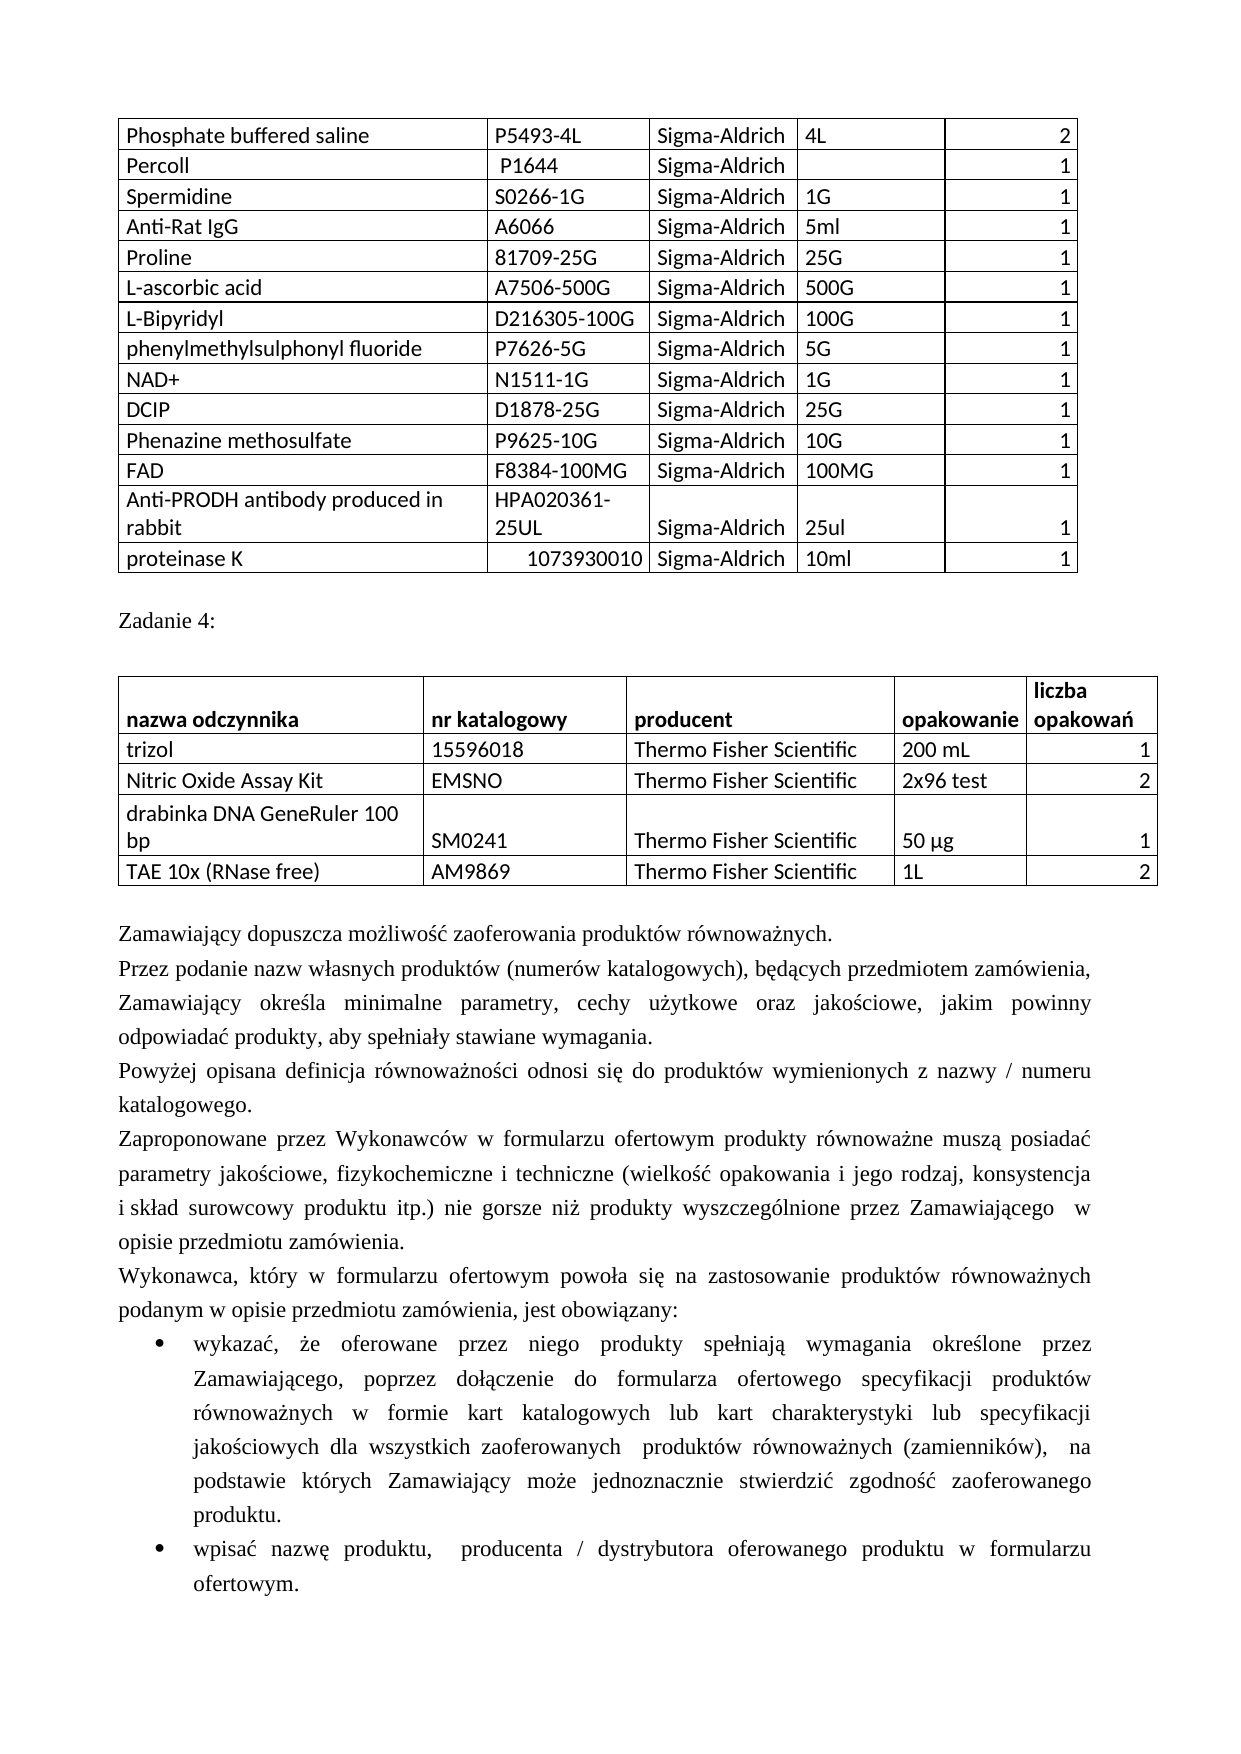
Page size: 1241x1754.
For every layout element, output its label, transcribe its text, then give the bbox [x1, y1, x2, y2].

table_cell P9625-10G [488, 425, 649, 454]
table_cell HPA020361-25UL [488, 486, 649, 542]
table_cell proteinase K [119, 543, 487, 572]
table_cell Sigma-Aldrich [650, 486, 797, 542]
text Wykonawca, który w formularzu ofertowym powoła się na zastosowanie produktów równoważnych podanym w opisie przedmiotu zamówienia, jest obowiązany: [118, 1262, 1093, 1323]
table_cell AM9869 [424, 856, 626, 885]
table_cell Anti-PRODH antibody produced in rabbit [119, 486, 487, 542]
table_cell drabinka DNA GeneRuler 100 bp [119, 795, 423, 855]
table_cell Phenazine methosulfate [119, 425, 487, 454]
table_cell 1 [946, 364, 1077, 393]
table_cell Sigma-Aldrich [650, 394, 797, 423]
table_cell F8384-100MG [488, 455, 649, 484]
table_cell Proline [119, 241, 487, 271]
table_cell SM0241 [424, 795, 626, 855]
table_cell 25G [798, 241, 944, 271]
table_cell Thermo Fisher Scientific [627, 856, 894, 885]
table_cell FAD [119, 455, 487, 484]
text Powyżej opisana definicja równoważności odnosi się do produktów wymienionych z nazwy / numeru katalogowego. [118, 1057, 1093, 1118]
table_cell 1 [946, 333, 1077, 362]
table_cell Percoll [119, 150, 487, 179]
table_cell 200 mL [895, 734, 1026, 763]
table_cell P1644 [488, 150, 649, 179]
list wpisać nazwę produktu, producenta / dystrybutora oferowanego produktu w formularzu ofertowym. [156, 1535, 1093, 1596]
table_cell 81709-25G [488, 241, 649, 271]
table_cell Thermo Fisher Scientific [627, 795, 894, 855]
table_cell 1 [946, 180, 1077, 210]
table_cell Sigma-Aldrich [650, 303, 797, 332]
text Zamawiający dopuszcza możliwość zaoferowania produktów równoważnych. [118, 920, 1093, 947]
table_cell 10ml [798, 543, 944, 572]
table_cell D1878-25G [488, 394, 649, 423]
table_cell 1 [946, 272, 1077, 301]
table_cell NAD+ [119, 364, 487, 393]
text Zaproponowane przez Wykonawców w formularzu ofertowym produkty równoważne muszą posiadać parametry jakościowe, fizykochemiczne i techniczne (wielkość opakowania i jego rodzaj, konsystencja i skład surowcowy produktu itp.) nie gorsze niż produkty wyszczególnione przez Zamawiającego w opisie przedmiotu zamówienia. [118, 1125, 1093, 1254]
table_cell Sigma-Aldrich [650, 272, 797, 301]
table_cell Sigma-Aldrich [650, 241, 797, 271]
table_cell Sigma-Aldrich [650, 211, 797, 240]
table_cell 1 [946, 211, 1077, 240]
table_cell 2 [1027, 764, 1157, 794]
table_cell L-Bipyridyl [119, 303, 487, 332]
table_cell L-ascorbic acid [119, 272, 487, 301]
table_cell 1 [946, 455, 1077, 484]
table_header nazwa odczynnika [119, 677, 423, 733]
table_cell [798, 150, 944, 179]
table_cell 25ul [798, 486, 944, 542]
table_cell P5493-4L [488, 119, 649, 149]
table_cell 100MG [798, 455, 944, 484]
table_cell 1G [798, 180, 944, 210]
table_cell 1 [946, 543, 1077, 572]
table_cell Sigma-Aldrich [650, 180, 797, 210]
table_cell Sigma-Aldrich [650, 455, 797, 484]
table_cell 1L [895, 856, 1026, 885]
table_header opakowanie [895, 677, 1026, 733]
table_cell 1073930010 [488, 543, 649, 572]
table_cell 5G [798, 333, 944, 362]
table_cell S0266-1G [488, 180, 649, 210]
table_cell 2x96 test [895, 764, 1026, 794]
table_header producent [627, 677, 894, 733]
table_cell 50 µg [895, 795, 1026, 855]
table_cell 1 [946, 394, 1077, 423]
table_header nr katalogowy [424, 677, 626, 733]
table_cell A7506-500G [488, 272, 649, 301]
table_cell N1511-1G [488, 364, 649, 393]
table_cell 1 [1027, 795, 1157, 855]
table_cell 1 [946, 486, 1077, 542]
table_header liczba opakowań [1027, 677, 1157, 733]
table_cell 100G [798, 303, 944, 332]
text Zadanie 4: [118, 607, 1093, 634]
text Przez podanie nazw własnych produktów (numerów katalogowych), będących przedmiotem zamówienia, Zamawiający określa minimalne parametry, cechy użytkowe oraz jakościowe, jakim powinny odpowiadać produkty, aby spełniały stawiane wymagania. [118, 954, 1093, 1049]
table_cell D216305-100G [488, 303, 649, 332]
table_cell 4L [798, 119, 944, 149]
table_cell Sigma-Aldrich [650, 333, 797, 362]
table_cell 500G [798, 272, 944, 301]
table_cell 1 [946, 425, 1077, 454]
table_cell Thermo Fisher Scientific [627, 734, 894, 763]
table_cell 1 [946, 241, 1077, 271]
table_cell Anti-Rat IgG [119, 211, 487, 240]
table_cell 2 [946, 119, 1077, 149]
table_cell trizol [119, 734, 423, 763]
table_cell 1 [946, 150, 1077, 179]
table_cell 10G [798, 425, 944, 454]
table_cell Sigma-Aldrich [650, 364, 797, 393]
table_cell Sigma-Aldrich [650, 150, 797, 179]
table_cell P7626-5G [488, 333, 649, 362]
table_cell 25G [798, 394, 944, 423]
table_cell Sigma-Aldrich [650, 543, 797, 572]
table_cell 2 [1027, 856, 1157, 885]
table_cell phenylmethylsulphonyl fluoride [119, 333, 487, 362]
table_cell 1 [946, 303, 1077, 332]
table_cell TAE 10x (RNase free) [119, 856, 423, 885]
table_cell 1 [1027, 734, 1157, 763]
table_cell EMSNO [424, 764, 626, 794]
table_cell Nitric Oxide Assay Kit [119, 764, 423, 794]
table_cell DCIP [119, 394, 487, 423]
table_cell A6066 [488, 211, 649, 240]
table_cell Spermidine [119, 180, 487, 210]
table_cell 15596018 [424, 734, 626, 763]
table_cell Thermo Fisher Scientific [627, 764, 894, 794]
table_cell 5ml [798, 211, 944, 240]
table_cell Sigma-Aldrich [650, 119, 797, 149]
list wykazać, że oferowane przez niego produkty spełniają wymagania określone przez Zamawiającego, poprzez dołączenie do formularza ofertowego specyfikacji produktów równoważnych w formie kart katalogowych lub kart charakterystyki lub specyfikacji jakościowych dla wszystkich zaoferowanych produktów równoważnych (zamienników), na podstawie których Zamawiający może jednoznacznie stwierdzić zgodność zaoferowanego produktu. [156, 1330, 1093, 1528]
table_cell Phosphate buffered saline [119, 119, 487, 149]
table_cell Sigma-Aldrich [650, 425, 797, 454]
table_cell 1G [798, 364, 944, 393]
